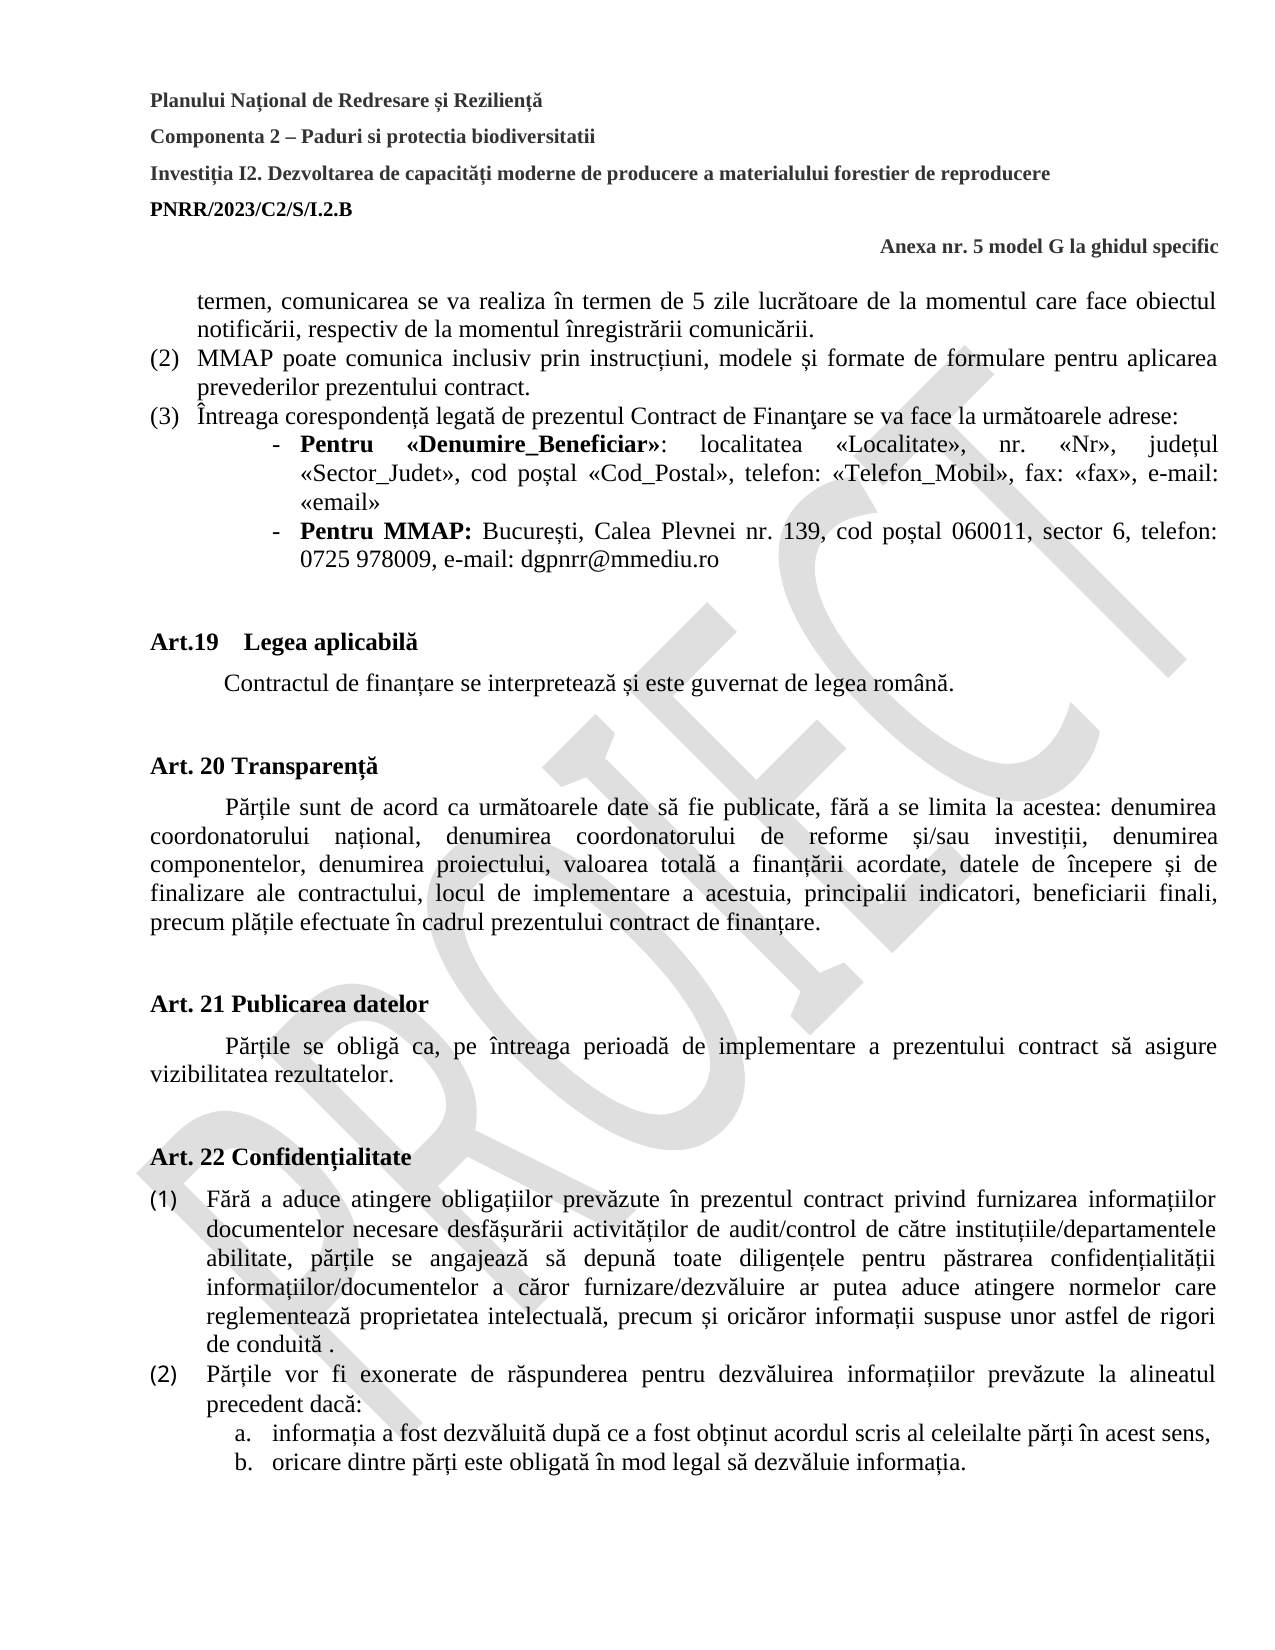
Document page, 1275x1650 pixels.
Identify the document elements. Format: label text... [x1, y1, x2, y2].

text Art.19 Legea aplicabilă [150, 627, 1219, 656]
list Întreaga corespondență legată de prezentul Contract de Finanţare se va face la următoarele adrese: [150, 401, 1219, 429]
list Pentru «Denumire_Beneficiar»: localitatea «Localitate», nr. «Nr», județul «Sector_Judet», cod poștal «Cod_Postal», telefon: «Telefon_Mobil», fax: «fax», e-mail: «email» [272, 429, 1219, 516]
text Art. 20 Transparență [150, 751, 1219, 779]
list oricare dintre părți este obligată în mod legal să dezvăluie informația. [234, 1447, 1217, 1476]
text Contractul de finanțare se interpretează și este guvernat de legea română. [150, 668, 1219, 697]
list Fără a aduce atingere obligațiilor prevăzute în prezentul contract privind furnizarea informațiilor documentelor necesare desfășurării activităților de audit/control de către instituțiile/departamentele abilitate, părțile se angajează să depună toate diligențele pentru păstrarea confidențialității informațiilor/documentelor a căror furnizare/dezvăluire ar putea aduce atingere normelor care reglementează proprietatea intelectuală, precum și oricăror informații suspuse unor astfel de rigori de conduită . [150, 1183, 1217, 1358]
text Părțile sunt de acord ca următoarele date să fie publicate, fără a se limita la acestea: denumirea coordonatorului național, denumirea coordonatorului de reforme și/sau investiții, denumirea componentelor, denumirea proiectului, valoarea totală a finanțării acordate, datele de începere și de finalizare ale contractului, locul de implementare a acestuia, principalii indicatori, beneficiarii finali, precum plățile efectuate în cadrul prezentului contract de finanțare. [150, 792, 1219, 936]
list Pentru MMAP: București, Calea Plevnei nr. 139, cod poștal 060011, sector 6, telefon: 0725 978009, e-mail: dgpnrr@mmediu.ro [272, 516, 1219, 573]
list MMAP poate comunica inclusiv prin instrucțiuni, modele și formate de formulare pentru aplicarea prevederilor prezentului contract. [150, 343, 1219, 401]
text Art. 22 Confidențialitate [150, 1142, 1219, 1171]
text Părțile se obligă ca, pe întreaga perioadă de implementare a prezentului contract să asigure vizibilitatea rezultatelor. [150, 1031, 1219, 1088]
list Părțile vor fi exonerate de răspunderea pentru dezvăluirea informațiilor prevăzute la alineatul precedent dacă: [150, 1358, 1217, 1418]
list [150, 286, 1219, 343]
list informația a fost dezvăluită după ce a fost obținut acordul scris al celeilalte părți în acest sens, [234, 1418, 1217, 1447]
text Art. 21 Publicarea datelor [150, 989, 1219, 1018]
